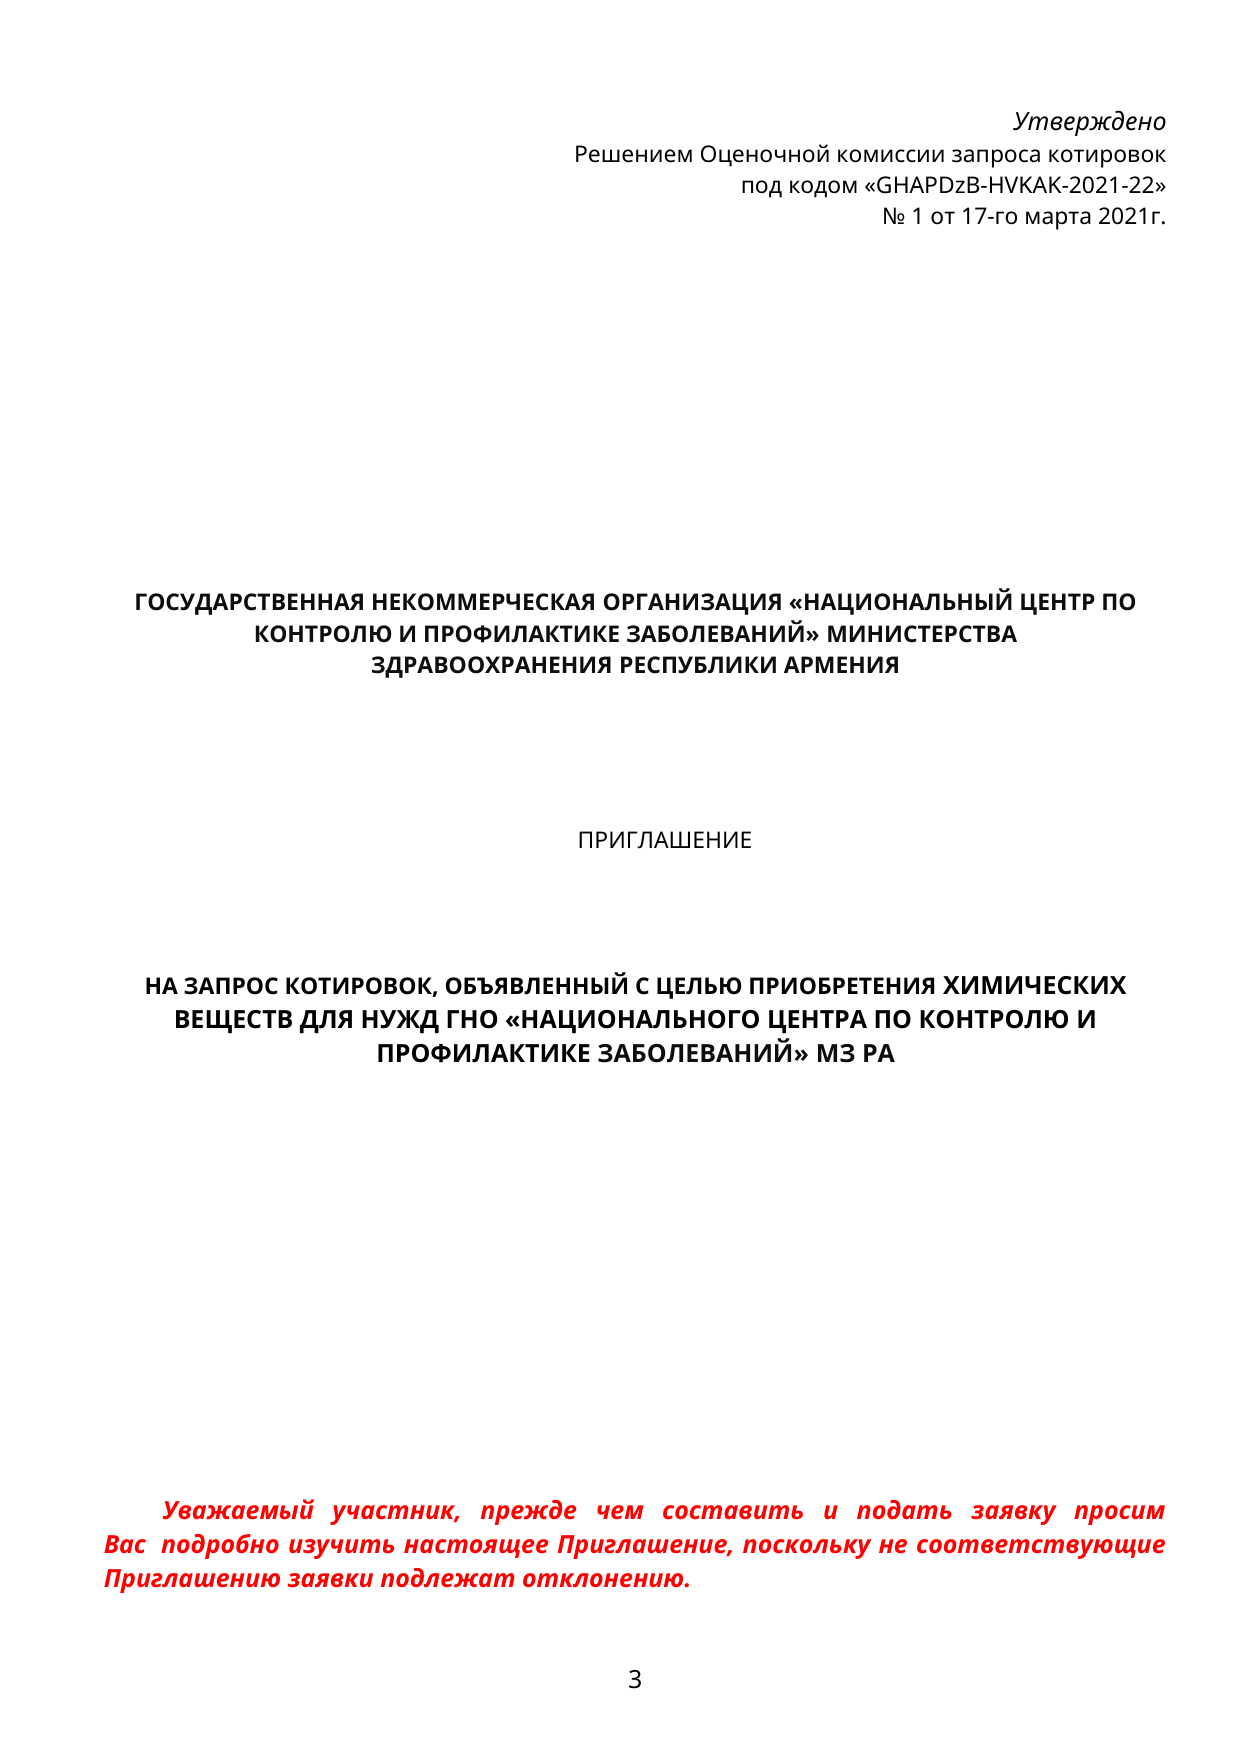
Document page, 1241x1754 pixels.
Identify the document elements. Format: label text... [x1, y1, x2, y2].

text ПРИГЛАШЕНИЕ [103, 824, 1167, 855]
text Решением Оценочной комиссии запроса котировок под кодом «GHAPDzB-HVKAK-2021-22» № 1 от 17-го марта 2021г. [103, 137, 1167, 231]
text Утверждено [103, 103, 1167, 137]
text НА ЗАПРОС КОТИРОВОК, ОБЪЯВЛЕННЫЙ С ЦЕЛЬЮ ПРИОБРЕТЕНИЯ ХИМИЧЕСКИХ ВЕЩЕСТВ ДЛЯ НУЖД ГНО «НАЦИОНАЛЬНОГО ЦЕНТРА ПО КОНТРОЛЮ И ПРОФИЛАКТИКЕ ЗАБОЛЕВАНИЙ» МЗ РА [103, 968, 1167, 1070]
text ГОСУДАРСТВЕННАЯ НЕКОММЕРЧЕСКАЯ ОРГАНИЗАЦИЯ «НАЦИОНАЛЬНЫЙ ЦЕНТР ПО КОНТРОЛЮ И ПРОФИЛАКТИКЕ ЗАБОЛЕВАНИЙ» МИНИСТЕРСТВА ЗДРАВООХРАНЕНИЯ РЕСПУБЛИКИ АРМЕНИЯ [103, 586, 1167, 680]
text Уважаемый участник, прежде чем составить и подать заявку просим Вас подробно изучить настоящее Приглашение, поскольку не соответствующие Приглашению заявки подлежат отклонению. [103, 1492, 1167, 1595]
